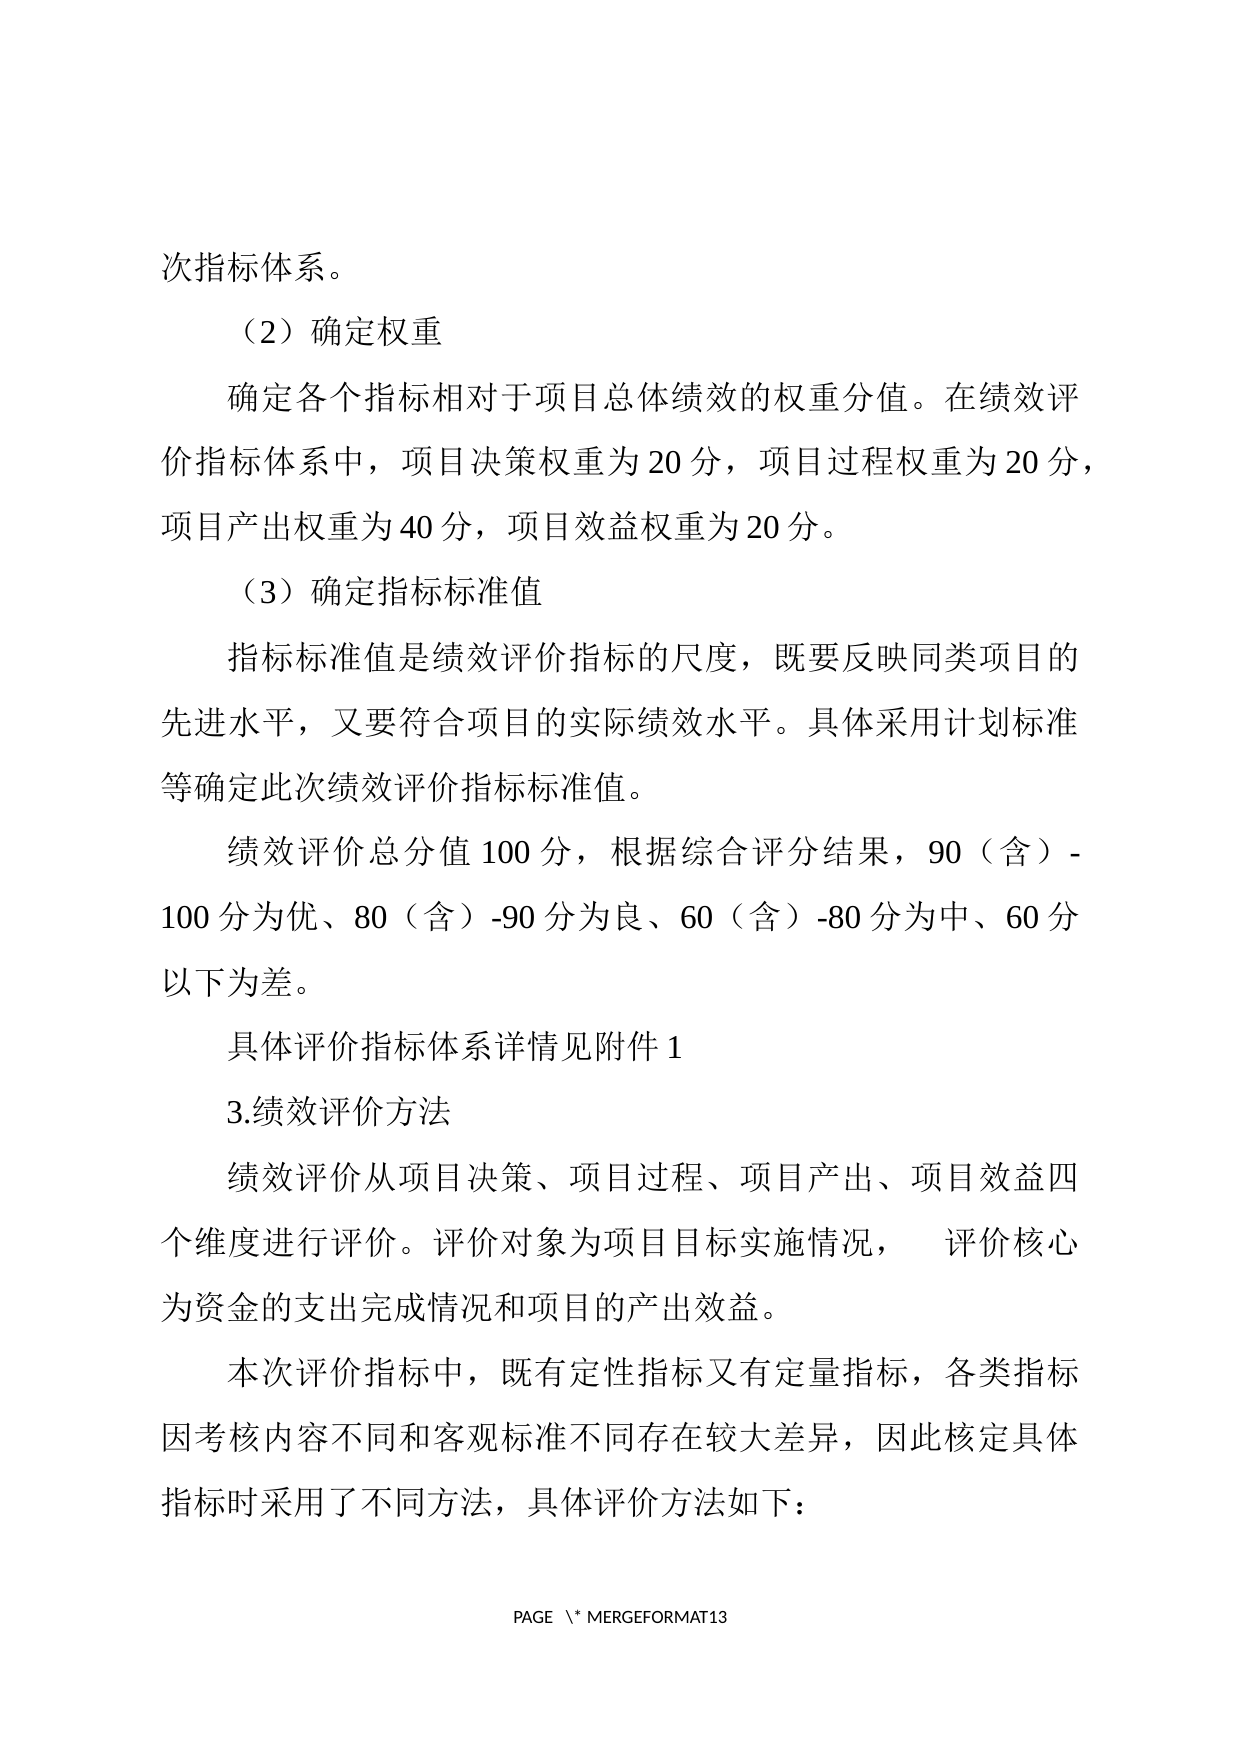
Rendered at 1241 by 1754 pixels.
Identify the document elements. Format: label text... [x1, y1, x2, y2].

text 指标标准值是绩效评价指标的尺度，既要反映同类项目的先进水平，又要符合项目的实际绩效水平。具体采用计划标准等确定此次绩效评价指标标准值。 [159, 623, 1081, 818]
text 本次评价指标中，既有定性指标又有定量指标，各类指标因考核内容不同和客观标准不同存在较大差异，因此核定具体指标时采用了不同方法，具体评价方法如下： [159, 1338, 1081, 1533]
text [159, 233, 1081, 298]
text 确定各个指标相对于项目总体绩效的权重分值。在绩效评价指标体系中，项目决策权重为20分，项目过程权重为20分，项目产出权重为40分，项目效益权重为20分。 [159, 363, 1081, 558]
text 绩效评价从项目决策、项目过程、项目产出、项目效益四个维度进行评价。评价对象为项目目标实施情况， 评价核心为资金的支出完成情况和项目的产出效益。 [159, 1143, 1081, 1338]
title 具体评价指标体系详情见附件1 [159, 1013, 1081, 1078]
text （3）确定指标标准值 [159, 558, 1081, 623]
title 绩效评价总分值100分，根据综合评分结果，90（含）-100分为优、80（含）-90分为良、60（含）-80分为中、60分以下为差。 [159, 818, 1081, 1013]
title 3.绩效评价方法 [159, 1078, 1081, 1143]
text （2）确定权重 [159, 298, 1081, 363]
